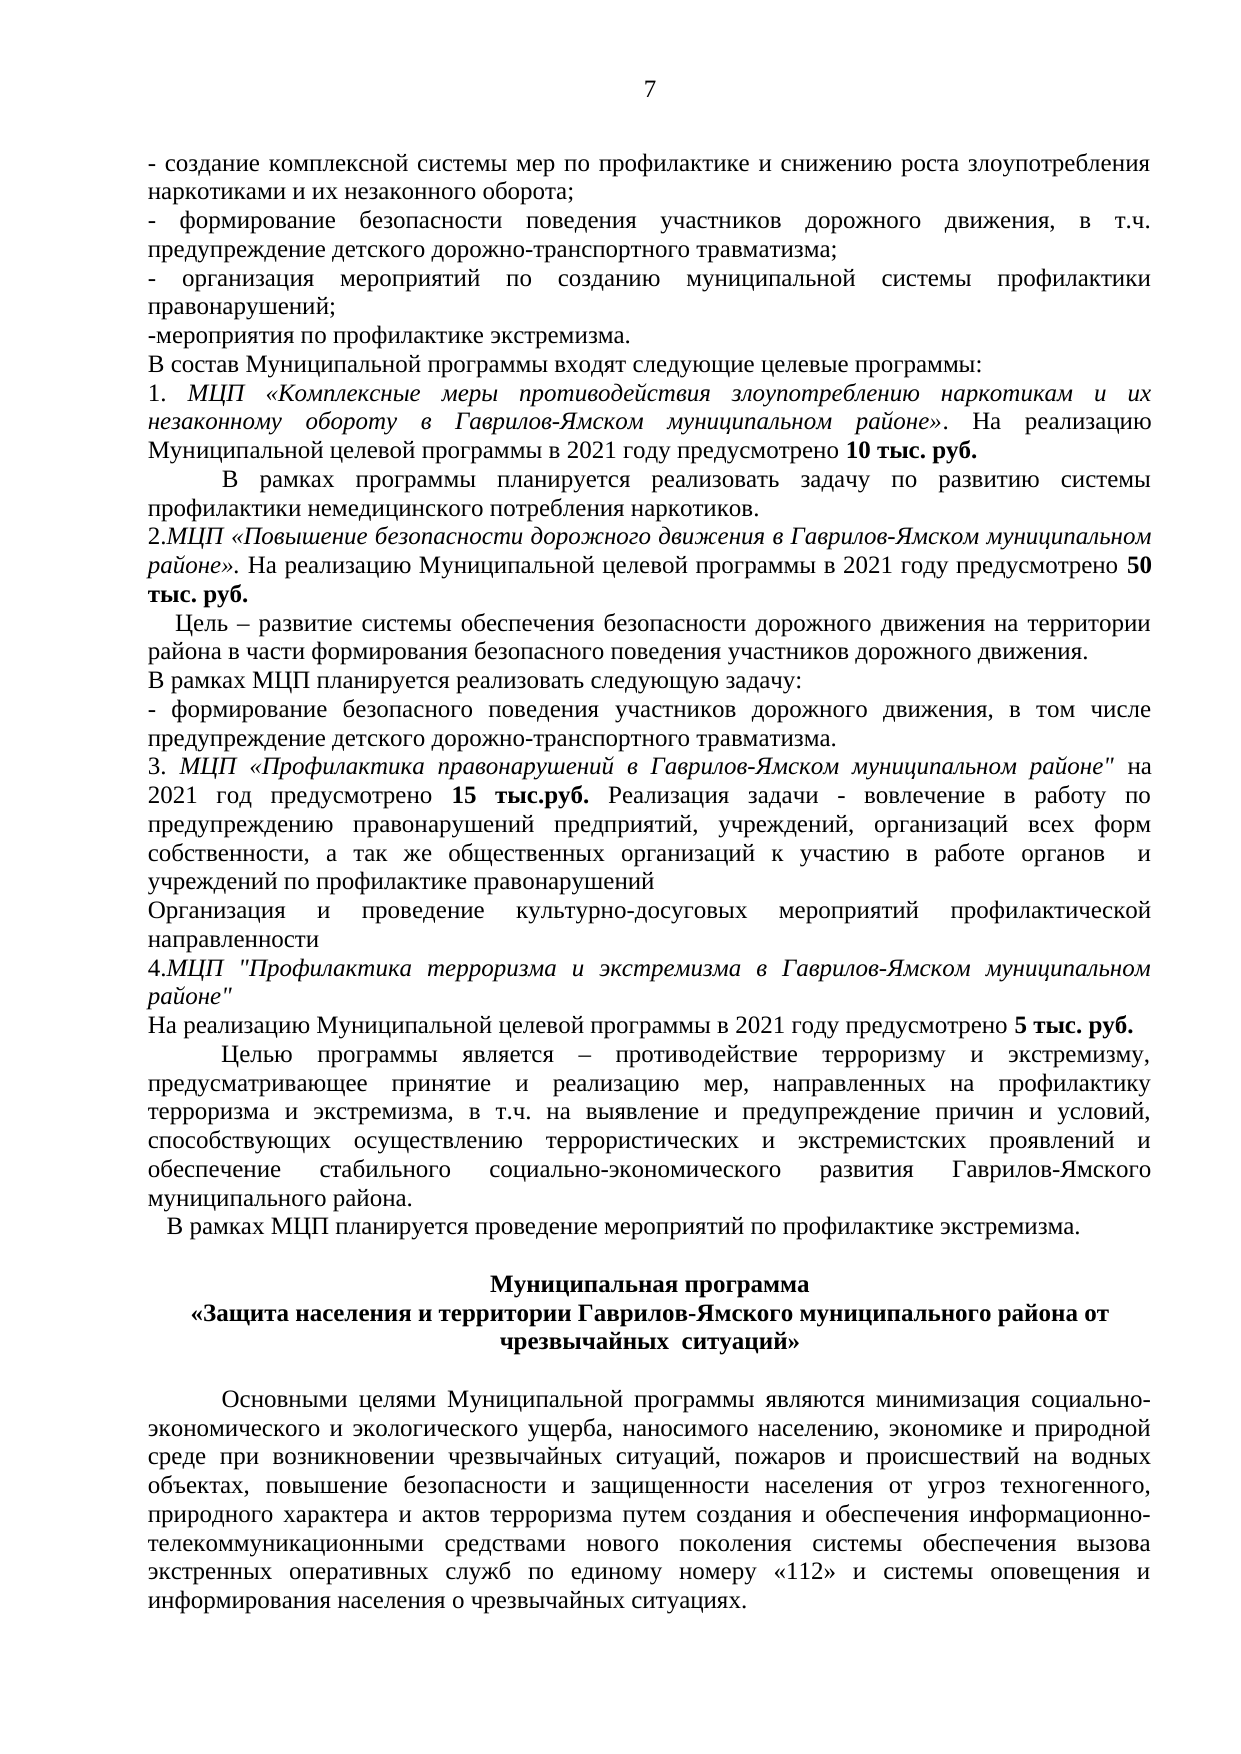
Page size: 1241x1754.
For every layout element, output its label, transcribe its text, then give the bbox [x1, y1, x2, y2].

text 4.МЦП "Профилактика терроризма и экстремизма в Гаврилов-Ямском муниципальном районе" [148, 953, 1152, 1010]
text «Защита населения и территории Гаврилов-Ямского муниципального района от чрезвычайных ситуаций» [148, 1298, 1152, 1355]
text Цель – развитие системы обеспечения безопасности дорожного движения на территории района в части формирования безопасного поведения участников дорожного движения. [148, 608, 1152, 665]
text - создание комплексной системы мер по профилактике и снижению роста злоупотребления наркотиками и их незаконного оборота; [148, 148, 1152, 205]
text - формирование безопасного поведения участников дорожного движения, в том числе предупреждение детского дорожно-транспортного травматизма. [148, 694, 1152, 751]
text В рамках МЦП планируется проведение мероприятий по профилактике экстремизма. [148, 1211, 1152, 1240]
text - организация мероприятий по созданию муниципальной системы профилактики правонарушений; [148, 263, 1152, 320]
text В рамках МЦП планируется реализовать следующую задачу: [148, 665, 1152, 694]
text Основными целями Муниципальной программы являются минимизация социально-экономического и экологического ущерба, наносимого населению, экономике и природной среде при возникновении чрезвычайных ситуаций, пожаров и происшествий на водных объектах, повышение безопасности и защищенности населения от угроз техногенного, природного характера и актов терроризма путем создания и обеспечения информационно-телекоммуникационными средствами нового поколения системы обеспечения вызова экстренных оперативных служб по единому номеру «112» и системы оповещения и информирования населения о чрезвычайных ситуациях. [148, 1384, 1152, 1614]
text На реализацию Муниципальной целевой программы в 2021 году предусмотрено 5 тыс. руб. [148, 1010, 1152, 1039]
text Организация и проведение культурно-досуговых мероприятий профилактической направленности [148, 895, 1152, 953]
text В состав Муниципальной программы входят следующие целевые программы: [148, 349, 1152, 378]
text 2.МЦП «Повышение безопасности дорожного движения в Гаврилов-Ямском муниципальном районе». На реализацию Муниципальной целевой программы в 2021 году предусмотрено 50 тыс. руб. [148, 521, 1152, 608]
text Целью программы является – противодействие терроризму и экстремизму, предусматривающее принятие и реализацию мер, направленных на профилактику терроризма и экстремизма, в т.ч. на выявление и предупреждение причин и условий, способствующих осуществлению террористических и экстремистских проявлений и обеспечение стабильного социально-экономического развития Гаврилов-Ямского муниципального района. [148, 1039, 1152, 1211]
text 3. МЦП «Профилактика правонарушений в Гаврилов-Ямском муниципальном районе" на 2021 год предусмотрено 15 тыс.руб. Реализация задачи - вовлечение в работу по предупреждению правонарушений предприятий, учреждений, организаций всех форм собственности, а так же общественных организаций к участию в работе органов и учреждений по профилактике правонарушений [148, 751, 1152, 895]
text Муниципальная программа [148, 1269, 1152, 1298]
text - формирование безопасности поведения участников дорожного движения, в т.ч. предупреждение детского дорожно-транспортного травматизма; [148, 205, 1152, 263]
text -мероприятия по профилактике экстремизма. [148, 320, 1152, 349]
text 1. МЦП «Комплексные меры противодействия злоупотреблению наркотикам и их незаконному обороту в Гаврилов-Ямском муниципальном районе». На реализацию Муниципальной целевой программы в 2021 году предусмотрено 10 тыс. руб. [148, 378, 1152, 464]
text В рамках программы планируется реализовать задачу по развитию системы профилактики немедицинского потребления наркотиков. [148, 464, 1152, 521]
